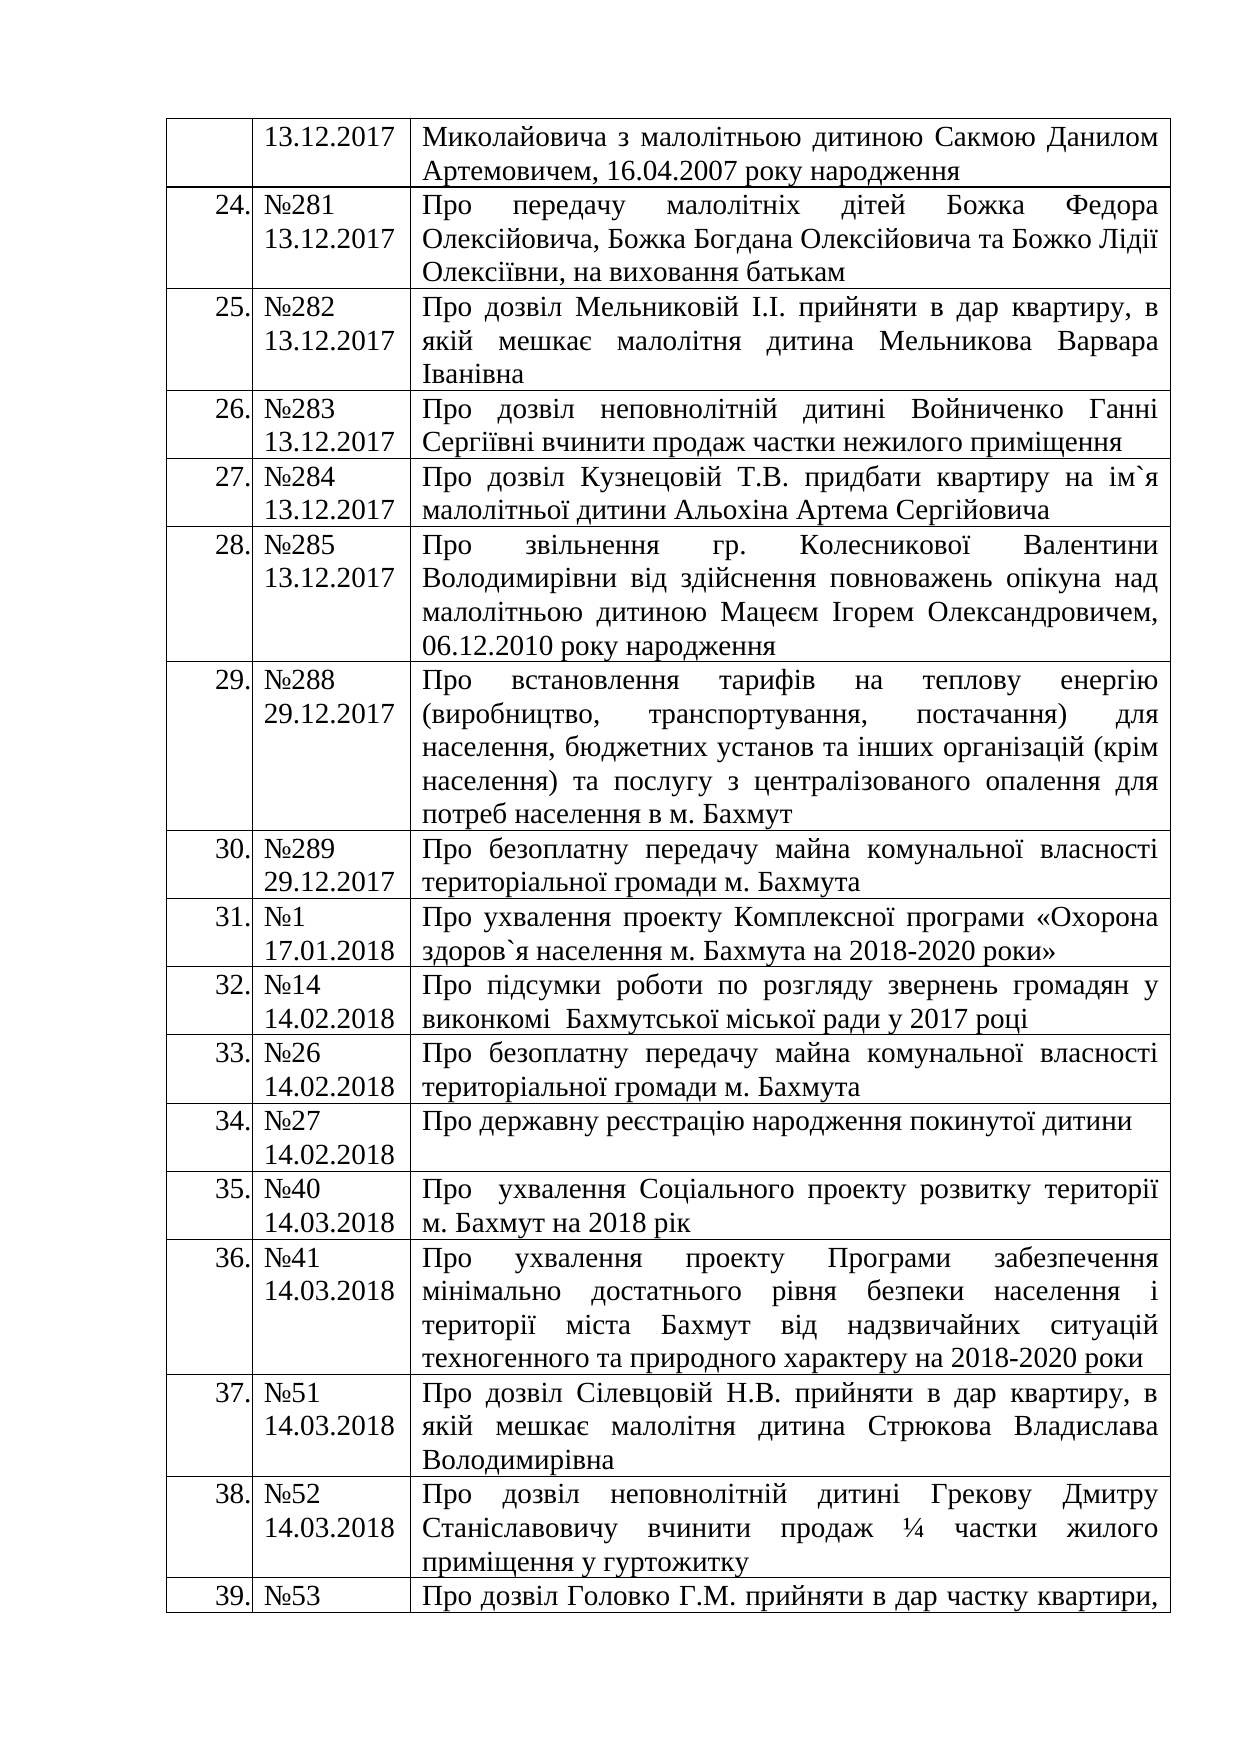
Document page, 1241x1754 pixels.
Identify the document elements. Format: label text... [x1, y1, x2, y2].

table_cell Про встановлення тарифів на теплову енергію (виробництво, транспортування, постачання) для населення, бюджетних установ та інших організацій (крім населення) та послугу з централізованого опалення для потреб населення в м. Бахмут [411, 662, 1170, 830]
table_cell Про передачу малолітніх дітей Божка Федора Олексійовича, Божка Богдана Олексійовича та Божко Лідії Олексіївни, на виховання батькам [411, 188, 1170, 288]
table_cell №283 13.12.2017 [253, 391, 410, 458]
table_cell [167, 1035, 252, 1102]
table_cell №41 14.03.2018 [253, 1240, 410, 1374]
table_cell №288 29.12.2017 [253, 662, 410, 830]
table_cell №40 14.03.2018 [253, 1172, 410, 1239]
table_cell [167, 1172, 252, 1239]
table_cell №284 13.12.2017 [253, 459, 410, 526]
table_cell Про ухвалення Соціального проекту розвитку території м. Бахмут на 2018 рік [411, 1172, 1170, 1239]
table_cell №26 14.02.2018 [253, 1035, 410, 1102]
table_cell №282 13.12.2017 [253, 289, 410, 390]
table_cell №1 17.01.2018 [253, 899, 410, 966]
table_cell №14 14.02.2018 [253, 967, 410, 1034]
table_cell №289 29.12.2017 [253, 831, 410, 898]
table_cell [167, 1240, 252, 1374]
table_cell №52 14.03.2018 [253, 1477, 410, 1577]
table_cell №27 14.02.2018 [253, 1104, 410, 1171]
table_cell Про дозвіл Сілевцовій Н.В. прийняти в дар квартиру, в якій мешкає малолітня дитина Стрюкова Владислава Володимирівна [411, 1375, 1170, 1476]
table_cell №281 13.12.2017 [253, 188, 410, 288]
table_cell №280 13.12.2017 [253, 119, 410, 186]
table_cell Про підсумки роботи по розгляду звернень громадян у виконкомі Бахмутської міської ради у 2017 році [411, 967, 1170, 1034]
table_cell [167, 459, 252, 526]
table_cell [411, 1578, 1170, 1612]
table_cell Про державну реєстрацію народження покинутої дитини [411, 1104, 1170, 1171]
table_cell Про дозвіл неповнолітній дитині Грекову Дмитру Станіславовичу вчинити продаж ¼ частки жилого приміщення у гуртожитку [411, 1477, 1170, 1577]
table_cell №53 14.03.2018 [253, 1578, 410, 1612]
table_cell [167, 289, 252, 390]
table_cell [167, 967, 252, 1034]
table_cell [167, 119, 252, 186]
table_cell №285 13.12.2017 [253, 527, 410, 661]
table_cell [167, 1375, 252, 1476]
table_cell Про ухвалення проекту Комплексної програми «Охорона здоров`я населення м. Бахмута на 2018-2020 роки» [411, 899, 1170, 966]
table_cell [167, 1578, 252, 1612]
table_cell [167, 188, 252, 288]
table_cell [411, 119, 1170, 186]
table_cell Про дозвіл неповнолітній дитині Войниченко Ганні Сергіївні вчинити продаж частки нежилого приміщення [411, 391, 1170, 458]
table_cell №51 14.03.2018 [253, 1375, 410, 1476]
table_cell Про дозвіл Мельниковій І.І. прийняти в дар квартиру, в якій мешкає малолітня дитина Мельникова Варвара Іванівна [411, 289, 1170, 390]
table_cell Про безоплатну передачу майна комунальної власності територіальної громади м. Бахмута [411, 831, 1170, 898]
table_cell [167, 1104, 252, 1171]
table_cell [167, 899, 252, 966]
table_cell [167, 831, 252, 898]
table_cell [167, 391, 252, 458]
table_cell [167, 1477, 252, 1577]
table_cell Про звільнення гр. Колесникової Валентини Володимирівни від здійснення повноважень опікуна над малолітньою дитиною Мацеєм Ігорем Олександровичем, 06.12.2010 року народження [411, 527, 1170, 661]
table_cell [167, 662, 252, 830]
table_cell [167, 527, 252, 661]
table_cell Про безоплатну передачу майна комунальної власності територіальної громади м. Бахмута [411, 1035, 1170, 1102]
table_cell Про ухвалення проекту Програми забезпечення мінімально достатнього рівня безпеки населення і території міста Бахмут від надзвичайних ситуацій техногенного та природного характеру на 2018-2020 роки [411, 1240, 1170, 1374]
table_cell Про дозвіл Кузнецовій Т.В. придбати квартиру на ім`я малолітньої дитини Альохіна Артема Сергійовича [411, 459, 1170, 526]
